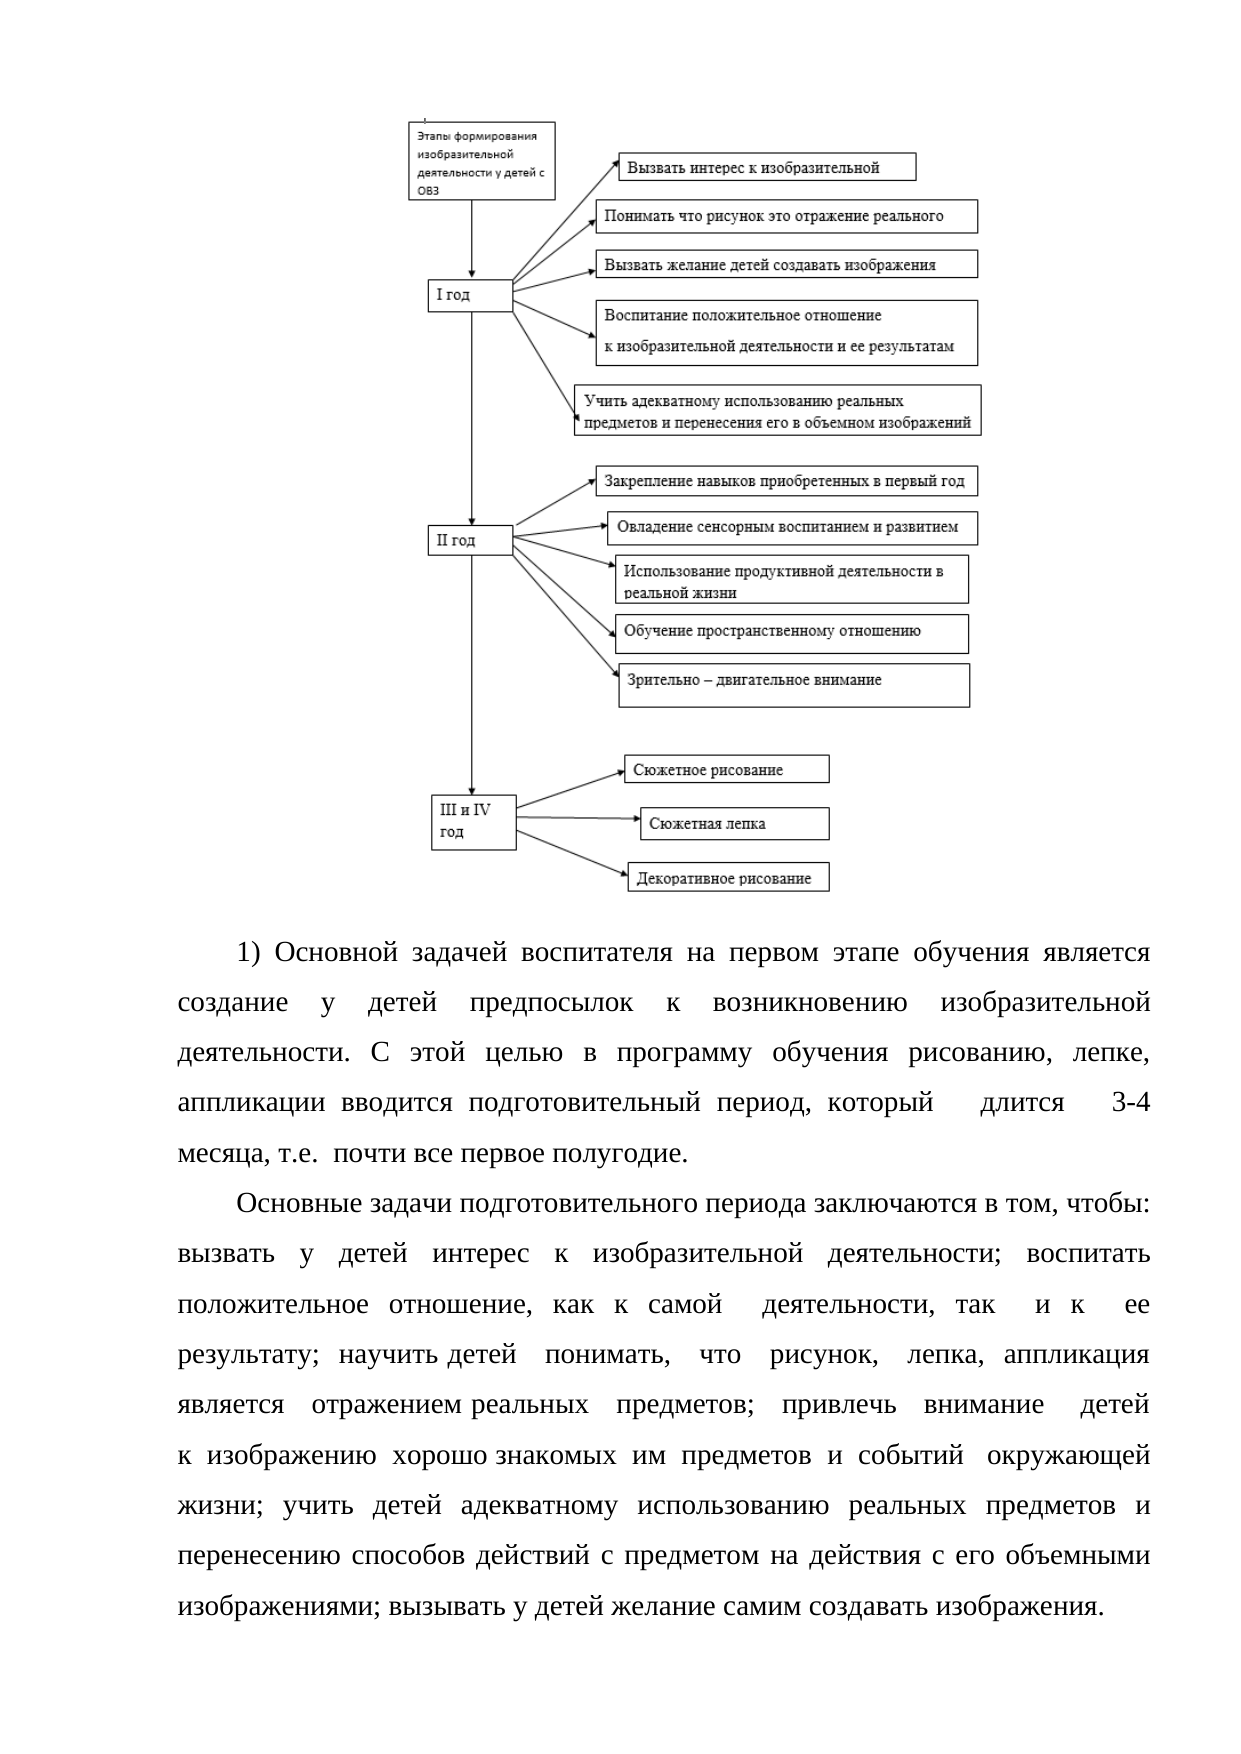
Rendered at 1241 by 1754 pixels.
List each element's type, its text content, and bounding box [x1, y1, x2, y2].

picture [370, 118, 1018, 920]
text Основные задачи подготовительного периода заключаются в том, чтобы: вызвать у детей интерес к изобразительной деятельности; воспитать положительное отношение, как к самой деятельности, так и к ее результату; научить детей понимать, что рисунок, лепка, аппликация является отражением реальных предметов; привлечь внимание детей к изображению хорошо знакомых им предметов и событий окружающей жизни; учить детей адекватному использованию реальных предметов и перенесению способов действий с предметом на действия с его объемными изображениями; вызывать у детей желание самим создавать изображения. [177, 1185, 1152, 1621]
text 1) Основной задачей воспитателя на первом этапе обучения является создание у детей предпосылок к возникновению изобразительной деятельности. С этой целью в программу обучения рисованию, лепке, аппликации вводится подготовительный период, который длится 3-4 месяца, т.е. почти все первое полугодие. [177, 934, 1152, 1168]
